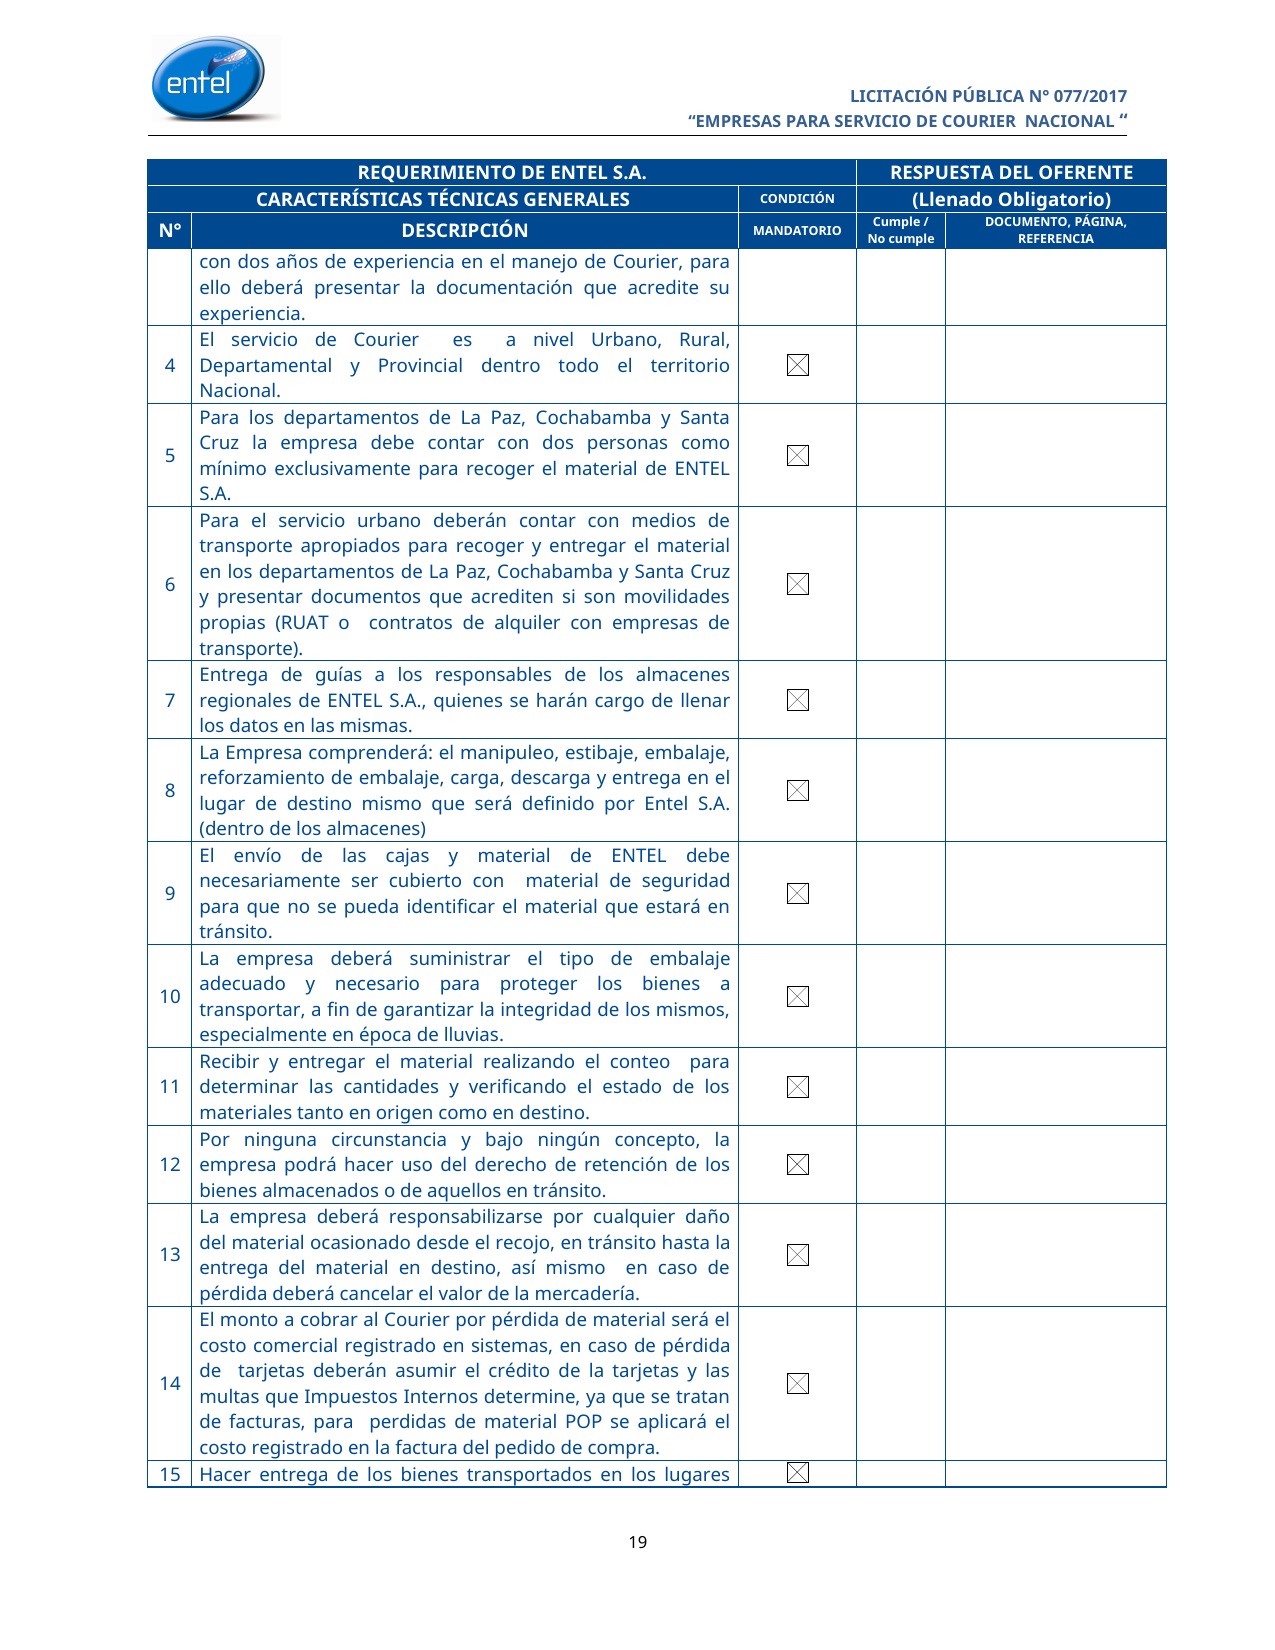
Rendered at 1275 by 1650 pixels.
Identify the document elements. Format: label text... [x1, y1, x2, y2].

table_cell 15 [148, 1461, 191, 1486]
table_cell [739, 1126, 856, 1202]
table_cell El envío de las cajas y material de ENTEL debe necesariamente ser cubierto con material de seguridad para que no se pueda identificar el material que estará en tránsito. [192, 842, 738, 944]
table_cell [857, 1048, 945, 1125]
table_cell [857, 326, 945, 403]
table_cell [739, 842, 856, 944]
table_cell Por ninguna circunstancia y bajo ningún concepto, la empresa podrá hacer uso del derecho de retención de los bienes almacenados o de aquellos en tránsito. [192, 1126, 738, 1202]
table_cell 12 [148, 1126, 191, 1202]
table_cell [739, 326, 856, 403]
table_cell 3 [148, 249, 191, 325]
table_cell 11 [148, 1048, 191, 1125]
table_cell [946, 249, 1166, 325]
table_cell [857, 249, 945, 325]
table_cell [946, 661, 1166, 738]
table_cell [739, 1461, 856, 1486]
table_cell Para los departamentos de La Paz, Cochabamba y Santa Cruz la empresa debe contar con dos personas como mínimo exclusivamente para recoger el material de ENTEL S.A. [192, 404, 738, 506]
table_cell (Llenado Obligatorio) [857, 186, 1166, 212]
table_cell [946, 842, 1166, 944]
table_cell CARACTERÍSTICAS TÉCNICAS GENERALES [148, 186, 738, 212]
table_cell [739, 507, 856, 660]
table_cell La empresa deberá responsabilizarse por cualquier daño del material ocasionado desde el recojo, en tránsito hasta la entrega del material en destino, así mismo en caso de pérdida deberá cancelar el valor de la mercadería. [192, 1204, 738, 1306]
table_cell [739, 404, 856, 506]
table_cell [739, 1307, 856, 1460]
table_cell 4 [148, 326, 191, 403]
table_cell [857, 1307, 945, 1460]
table_cell 13 [148, 1204, 191, 1306]
table_cell El servicio de Courier es a nivel Urbano, Rural, Departamental y Provincial dentro todo el territorio Nacional. [192, 326, 738, 403]
table_cell [857, 404, 945, 506]
table_cell 6 [148, 507, 191, 660]
table_header RESPUESTA DEL OFERENTE [857, 160, 1166, 185]
table_cell [739, 661, 856, 738]
table_cell [857, 739, 945, 841]
table_cell [946, 326, 1166, 403]
table_cell Para el servicio urbano deberán contar con medios de transporte apropiados para recoger y entregar el material en los departamentos de La Paz, Cochabamba y Santa Cruz y presentar documentos que acrediten si son movilidades propias (RUAT o contratos de alquiler con empresas de transporte). [192, 507, 738, 660]
table_cell 10 [148, 945, 191, 1047]
table_cell [857, 945, 945, 1047]
table_cell 5 [148, 404, 191, 506]
table_cell DESCRIPCIÓN [192, 213, 738, 248]
table_cell [739, 249, 856, 325]
table_cell Hacer entrega de los bienes transportados en los lugares precisos y tiempos previstos que ENTEL S.A. les indique. [192, 1461, 738, 1486]
table_cell [857, 1126, 945, 1202]
table_cell [946, 1204, 1166, 1306]
table_cell [946, 1461, 1166, 1486]
table_cell [946, 1048, 1166, 1125]
table_cell El monto a cobrar al Courier por pérdida de material será el costo comercial registrado en sistemas, en caso de pérdida de tarjetas deberán asumir el crédito de la tarjetas y las multas que Impuestos Internos determine, ya que se tratan de facturas, para perdidas de material POP se aplicará el costo registrado en la factura del pedido de compra. [192, 1307, 738, 1460]
table_header REQUERIMIENTO DE ENTEL S.A. [148, 160, 856, 185]
table_cell [946, 507, 1166, 660]
table_cell [857, 1204, 945, 1306]
table_cell MANDATORIO [739, 213, 856, 248]
table_cell La empresa deberá suministrar el tipo de embalaje adecuado y necesario para proteger los bienes a transportar, a fin de garantizar la integridad de los mismos, especialmente en época de lluvias. [192, 945, 738, 1047]
table_cell [857, 1461, 945, 1486]
table_cell DOCUMENTO, PÁGINA, REFERENCIA [946, 213, 1166, 248]
table_cell CONDICIÓN [739, 186, 856, 212]
table_cell [946, 404, 1166, 506]
table_cell Recibir y entregar el material realizando el conteo para determinar las cantidades y verificando el estado de los materiales tanto en origen como en destino. [192, 1048, 738, 1125]
table_cell [739, 739, 856, 841]
table_cell [946, 1126, 1166, 1202]
table_cell 7 [148, 661, 191, 738]
table_cell Cumple / No cumple [857, 213, 945, 248]
table_cell [857, 661, 945, 738]
table_cell [739, 945, 856, 1047]
table_cell 14 [148, 1307, 191, 1460]
table_cell [946, 739, 1166, 841]
table_cell [857, 842, 945, 944]
table_cell [946, 1307, 1166, 1460]
table_cell [739, 1204, 856, 1306]
table_cell N° [148, 213, 191, 248]
table_cell La Empresa comprenderá: el manipuleo, estibaje, embalaje, reforzamiento de embalaje, carga, descarga y entrega en el lugar de destino mismo que será definido por Entel S.A. (dentro de los almacenes) [192, 739, 738, 841]
table_cell Entrega de guías a los responsables de los almacenes regionales de ENTEL S.A., quienes se harán cargo de llenar los datos en las mismas. [192, 661, 738, 738]
table_cell 8 [148, 739, 191, 841]
table_cell [739, 1048, 856, 1125]
table_cell 9 [148, 842, 191, 944]
table_cell [946, 945, 1166, 1047]
table_cell [857, 507, 945, 660]
picture [151, 34, 282, 122]
